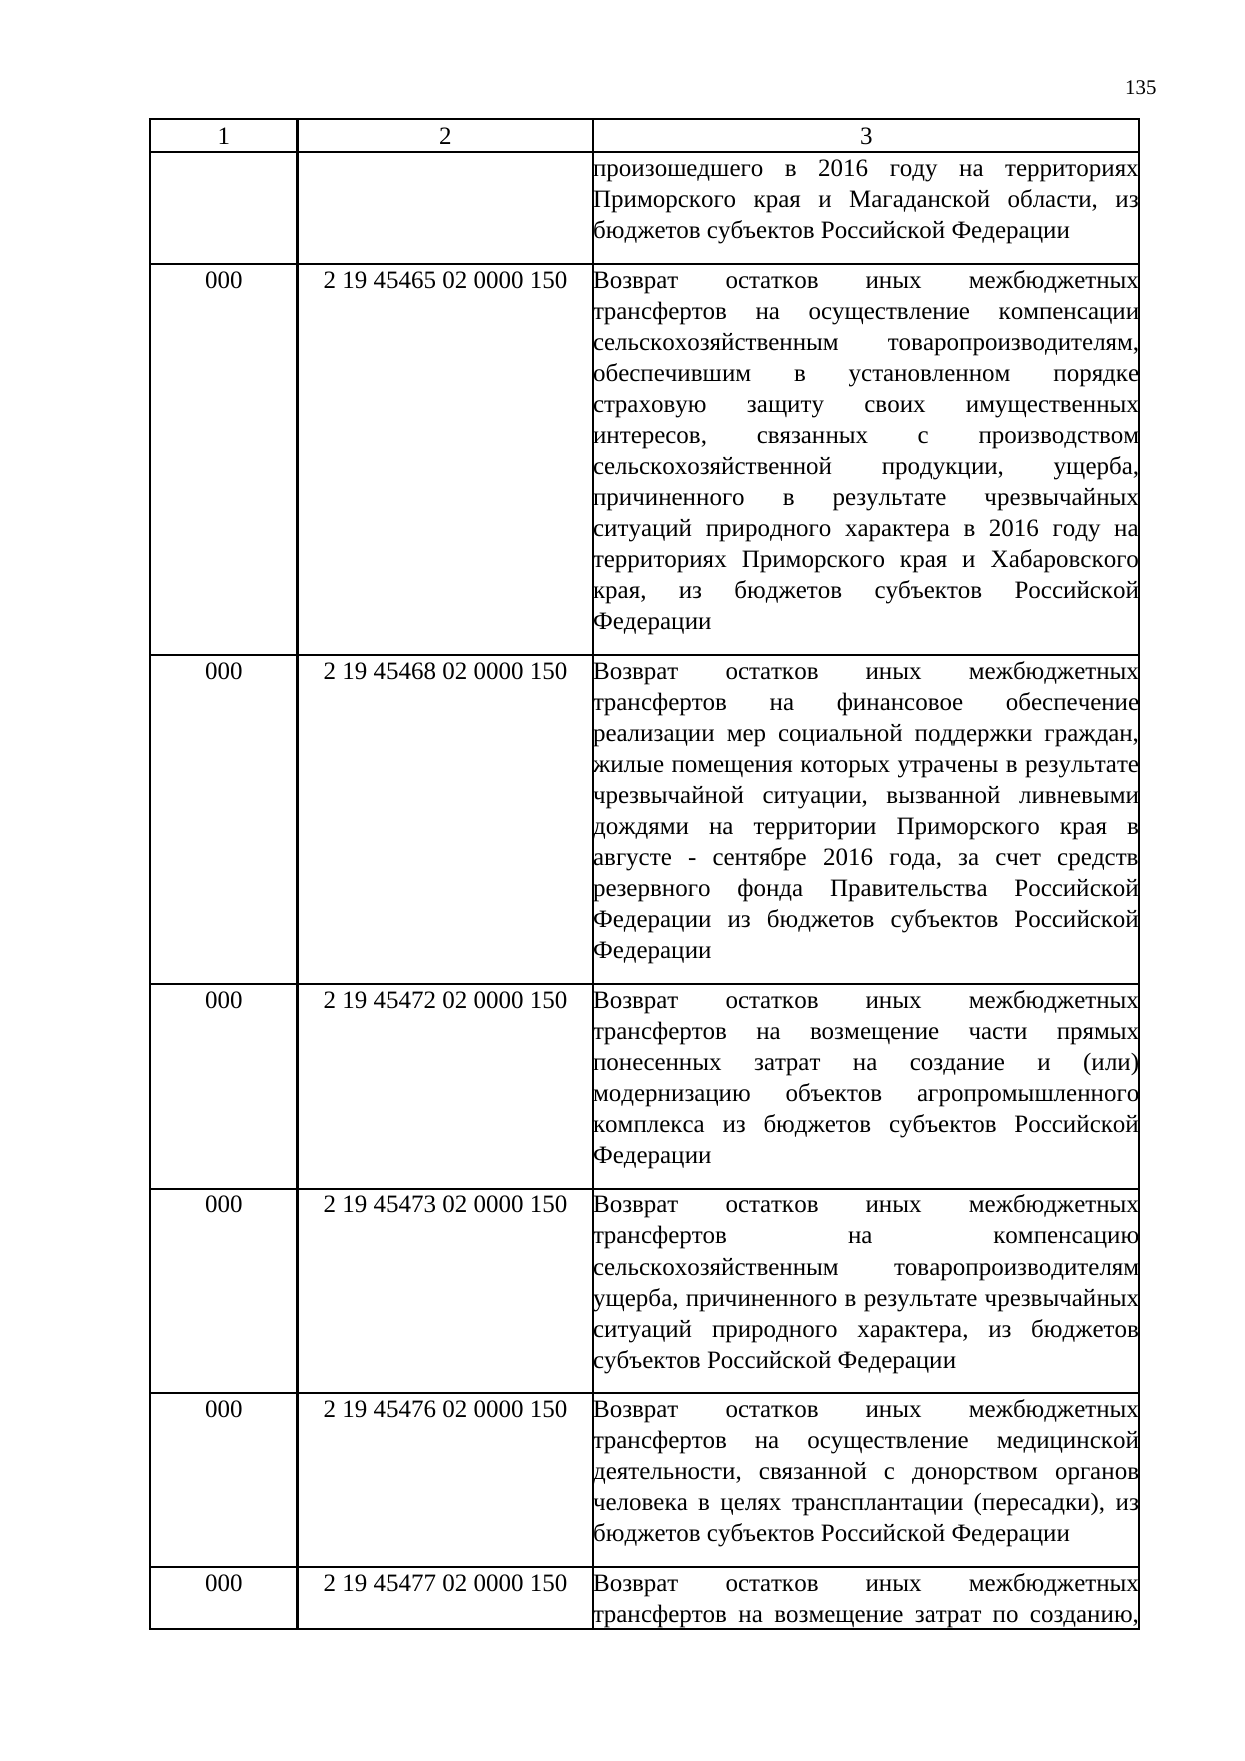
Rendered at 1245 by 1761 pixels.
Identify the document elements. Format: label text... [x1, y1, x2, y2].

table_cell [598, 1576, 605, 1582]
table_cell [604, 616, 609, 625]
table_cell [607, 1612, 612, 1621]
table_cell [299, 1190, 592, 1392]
table_header 1 [151, 120, 296, 151]
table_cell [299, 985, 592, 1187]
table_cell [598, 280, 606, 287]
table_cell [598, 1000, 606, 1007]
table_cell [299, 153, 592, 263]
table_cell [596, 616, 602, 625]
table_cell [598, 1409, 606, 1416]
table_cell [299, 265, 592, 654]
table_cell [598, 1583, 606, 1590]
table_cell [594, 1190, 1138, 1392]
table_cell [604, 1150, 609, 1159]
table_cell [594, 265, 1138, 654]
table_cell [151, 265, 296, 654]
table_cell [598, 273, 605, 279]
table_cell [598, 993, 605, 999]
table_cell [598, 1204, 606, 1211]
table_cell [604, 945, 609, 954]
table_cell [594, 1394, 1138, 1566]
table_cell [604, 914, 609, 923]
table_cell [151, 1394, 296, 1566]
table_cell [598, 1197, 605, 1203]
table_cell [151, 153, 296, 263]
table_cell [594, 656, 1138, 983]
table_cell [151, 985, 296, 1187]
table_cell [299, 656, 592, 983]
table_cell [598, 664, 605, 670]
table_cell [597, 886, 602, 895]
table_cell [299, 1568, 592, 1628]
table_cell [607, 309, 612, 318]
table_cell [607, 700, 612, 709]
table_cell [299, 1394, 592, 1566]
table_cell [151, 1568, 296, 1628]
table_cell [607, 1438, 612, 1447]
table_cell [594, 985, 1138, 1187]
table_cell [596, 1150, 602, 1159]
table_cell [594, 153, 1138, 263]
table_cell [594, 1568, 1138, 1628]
table_header 3 [594, 120, 1138, 151]
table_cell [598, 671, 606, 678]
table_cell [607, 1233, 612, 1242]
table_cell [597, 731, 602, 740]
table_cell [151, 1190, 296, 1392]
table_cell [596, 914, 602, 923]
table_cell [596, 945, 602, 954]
table_header 2 [299, 120, 592, 151]
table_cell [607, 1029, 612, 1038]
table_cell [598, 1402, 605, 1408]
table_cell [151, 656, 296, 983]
